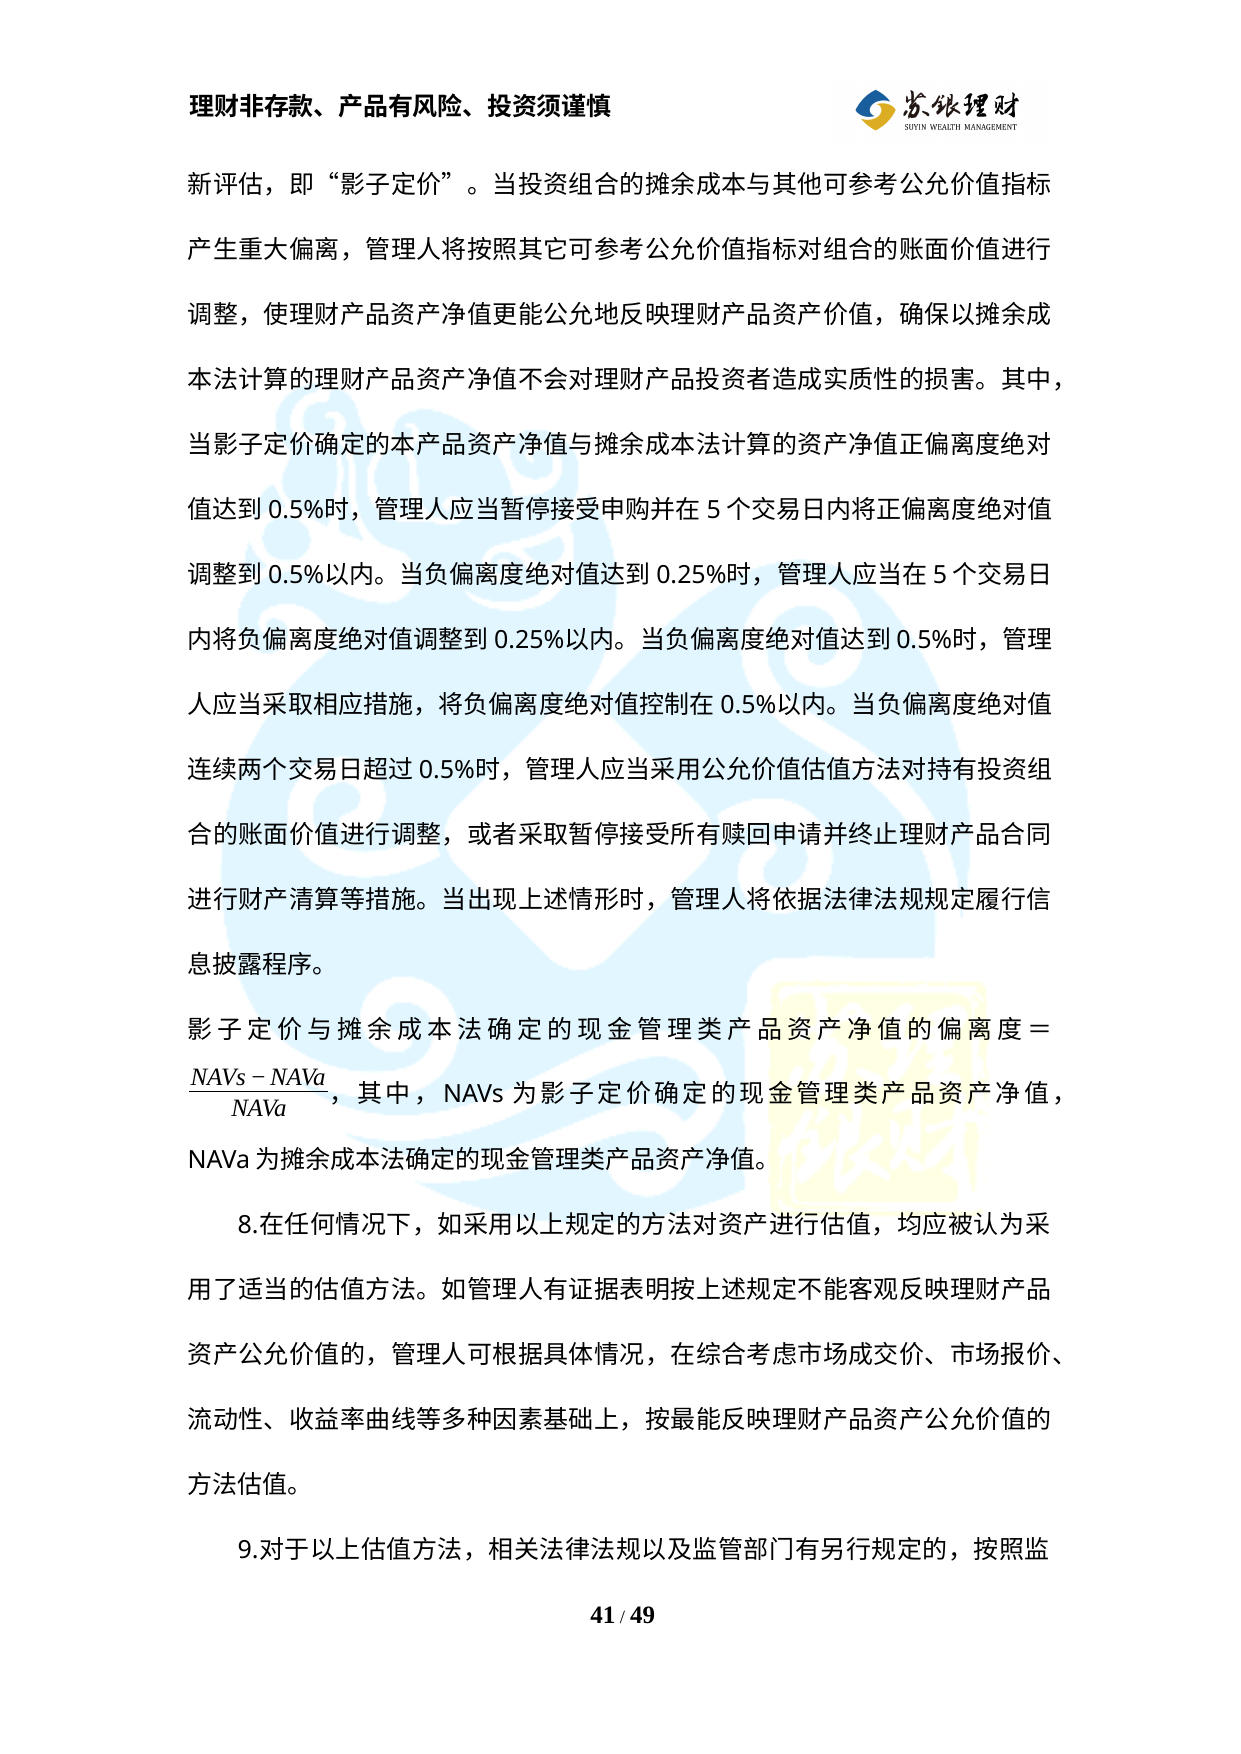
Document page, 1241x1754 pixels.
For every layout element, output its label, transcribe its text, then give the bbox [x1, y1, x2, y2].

text 9.对于以上估值方法，相关法律法规以及监管部门有另行规定的，按照监管最新规定执行。如监管并无明确规定和要求的，由产品管理人与托管人协商确定计算方法。 [187, 1515, 1053, 1580]
picture [831, 73, 1049, 143]
text 影子定价与摊余成本法确定的现金管理类产品资产净值的偏离度＝，其中，NAVs为影子定价确定的现金管理类产品资产净值，NAVa为摊余成本法确定的现金管理类产品资产净值。 [187, 995, 1053, 1190]
text 8.在任何情况下，如采用以上规定的方法对资产进行估值，均应被认为采用了适当的估值方法。如管理人有证据表明按上述规定不能客观反映理财产品资产公允价值的，管理人可根据具体情况，在综合考虑市场成交价、市场报价、流动性、收益率曲线等多种因素基础上，按最能反映理财产品资产公允价值的方法估值。 [187, 1190, 1053, 1515]
